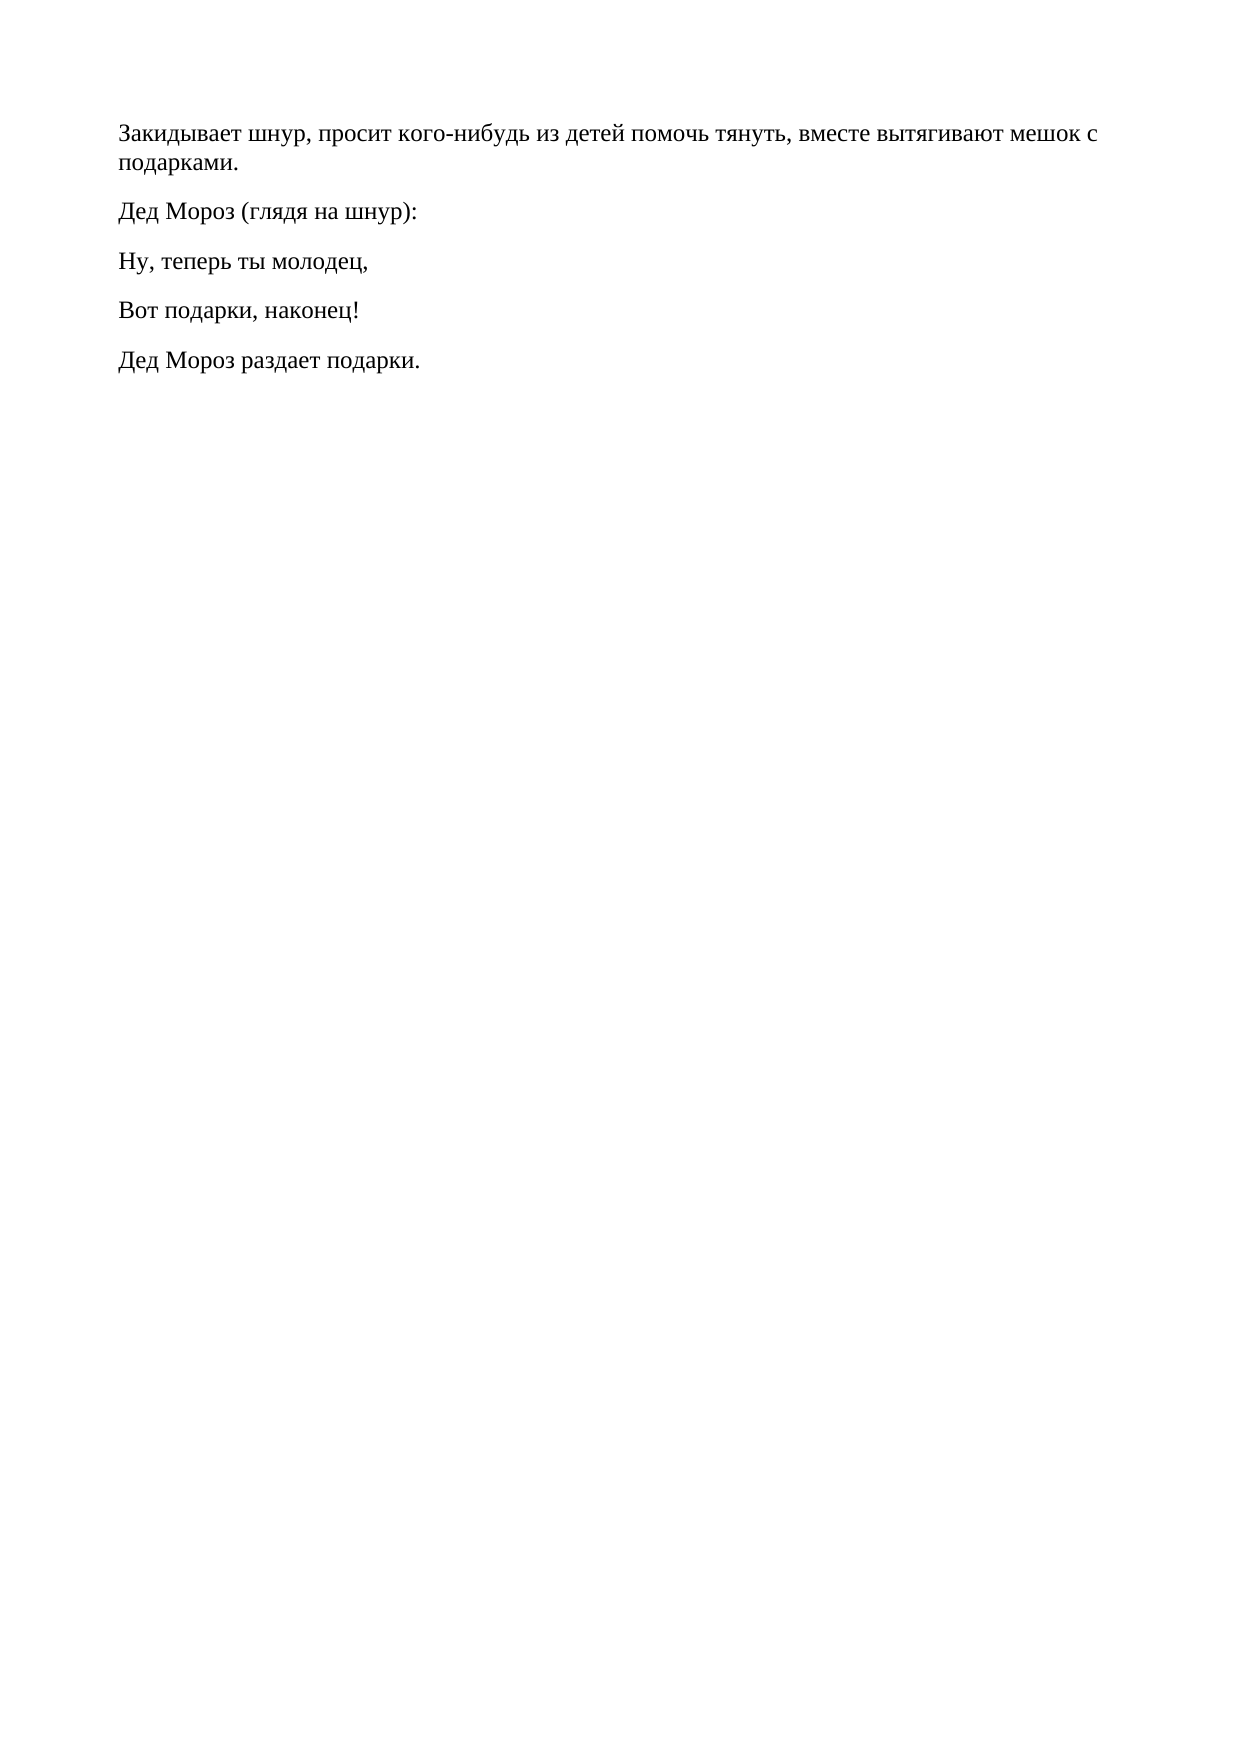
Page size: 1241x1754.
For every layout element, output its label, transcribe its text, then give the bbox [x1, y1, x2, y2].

text Ну, теперь ты молодец, [118, 246, 1167, 275]
text Дед Мороз (глядя на шнур): [118, 196, 1167, 225]
text Закидывает шнур, просит кого-нибудь из детей помочь тянуть, вместе вытягивают мешок с подарками. [118, 118, 1167, 176]
text Вот подарки, наконец! [118, 296, 1167, 324]
text Дед Мороз раздает подарки. [118, 345, 1167, 374]
